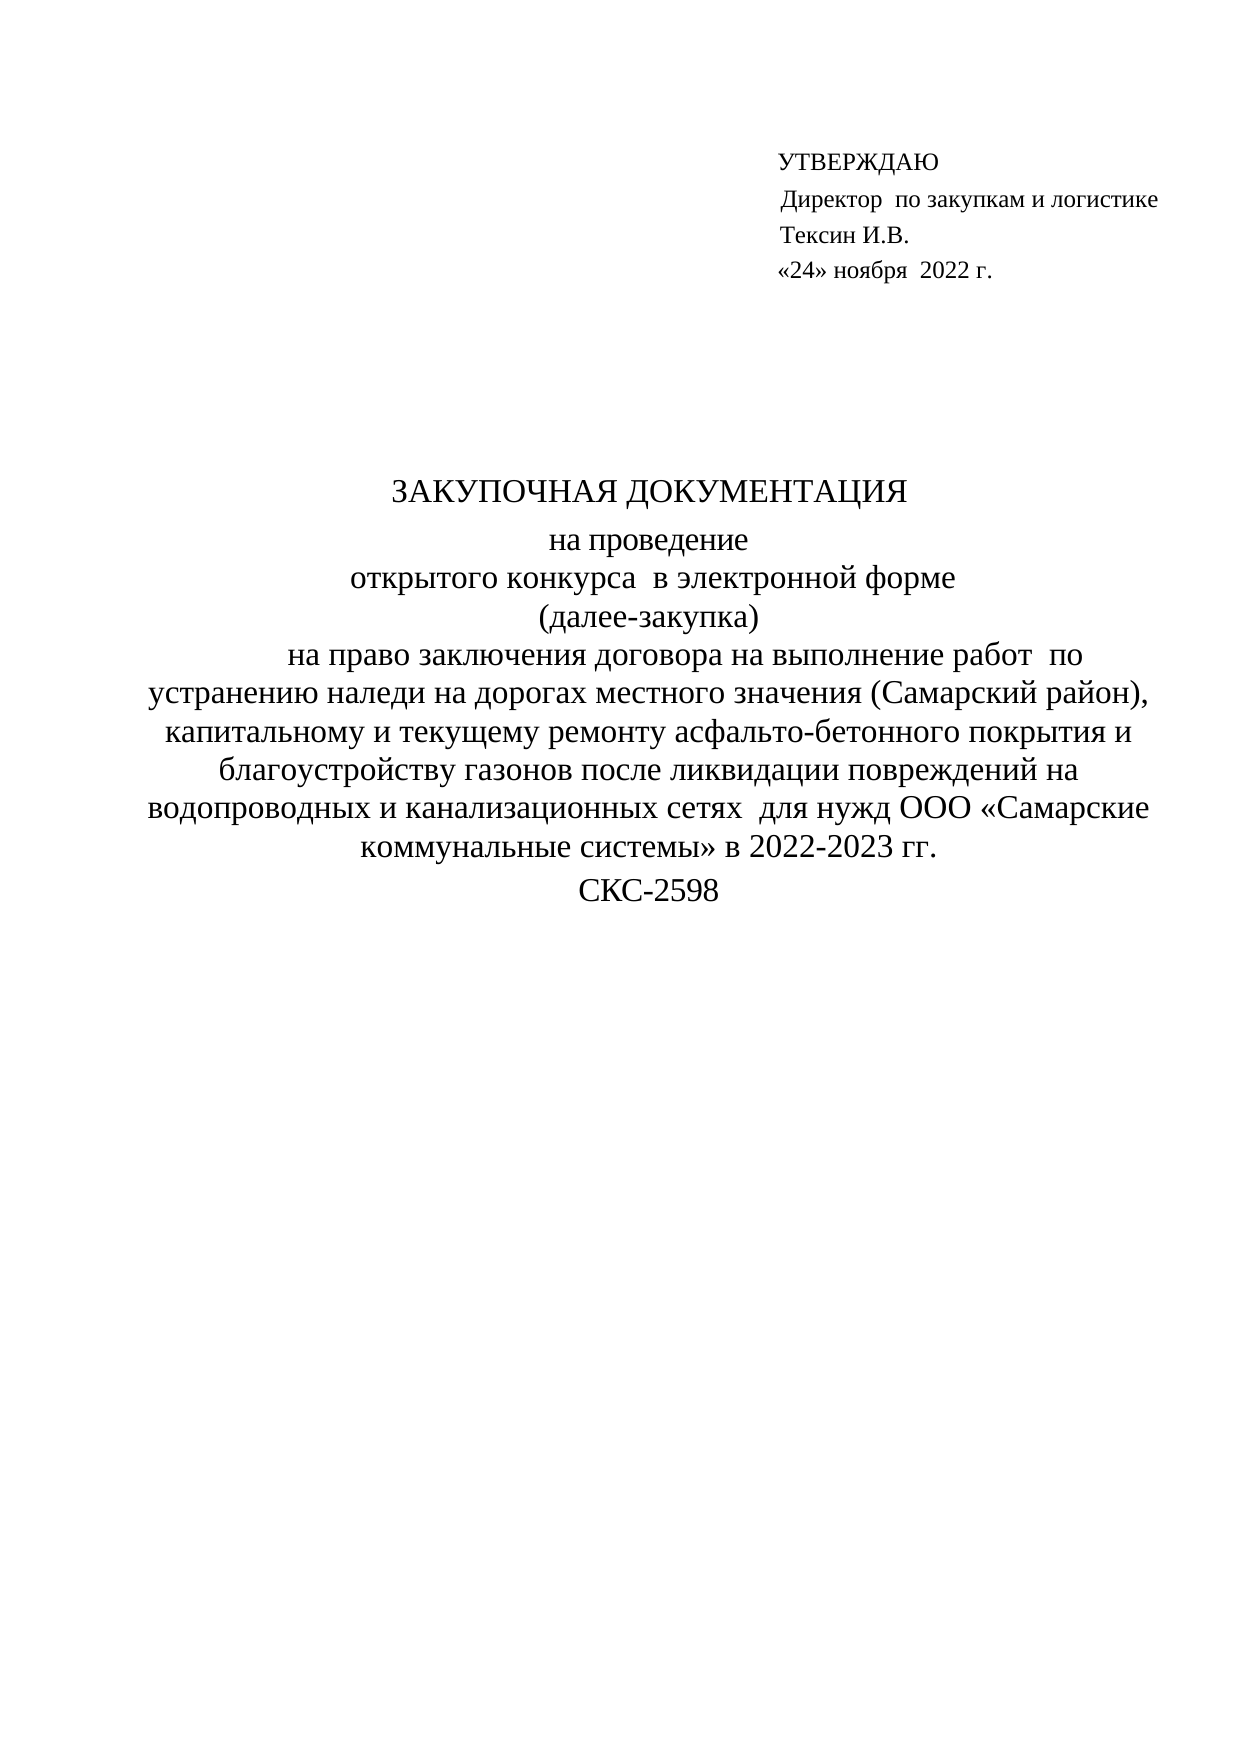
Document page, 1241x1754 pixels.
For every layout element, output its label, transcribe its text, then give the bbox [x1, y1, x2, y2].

text на право заключения договора на выполнение работ по устранению наледи на дорогах местного значения (Самарский район), капитальному и текущему ремонту асфальто-бетонного покрытия и благоустройству газонов после ликвидации повреждений на водопроводных и канализационных сетях для нужд ООО «Самарские коммунальные системы» в 2022-2023 гг. [131, 634, 1166, 864]
text открытого конкурса в электронной форме [131, 557, 1166, 596]
text на проведение [131, 519, 1166, 557]
text «24» ноября 2022 г. [131, 256, 1168, 284]
text (далее-закупка) [131, 596, 1166, 634]
text ЗАКУПОЧНАЯ ДОКУМЕНТАЦИЯ [131, 471, 1168, 509]
text УТВЕРЖДАЮ [131, 147, 1168, 175]
text СКС-2598 [131, 870, 1166, 909]
text Директор по закупкам и логистике [131, 184, 1168, 212]
text Тексин И.В. [131, 220, 1168, 248]
